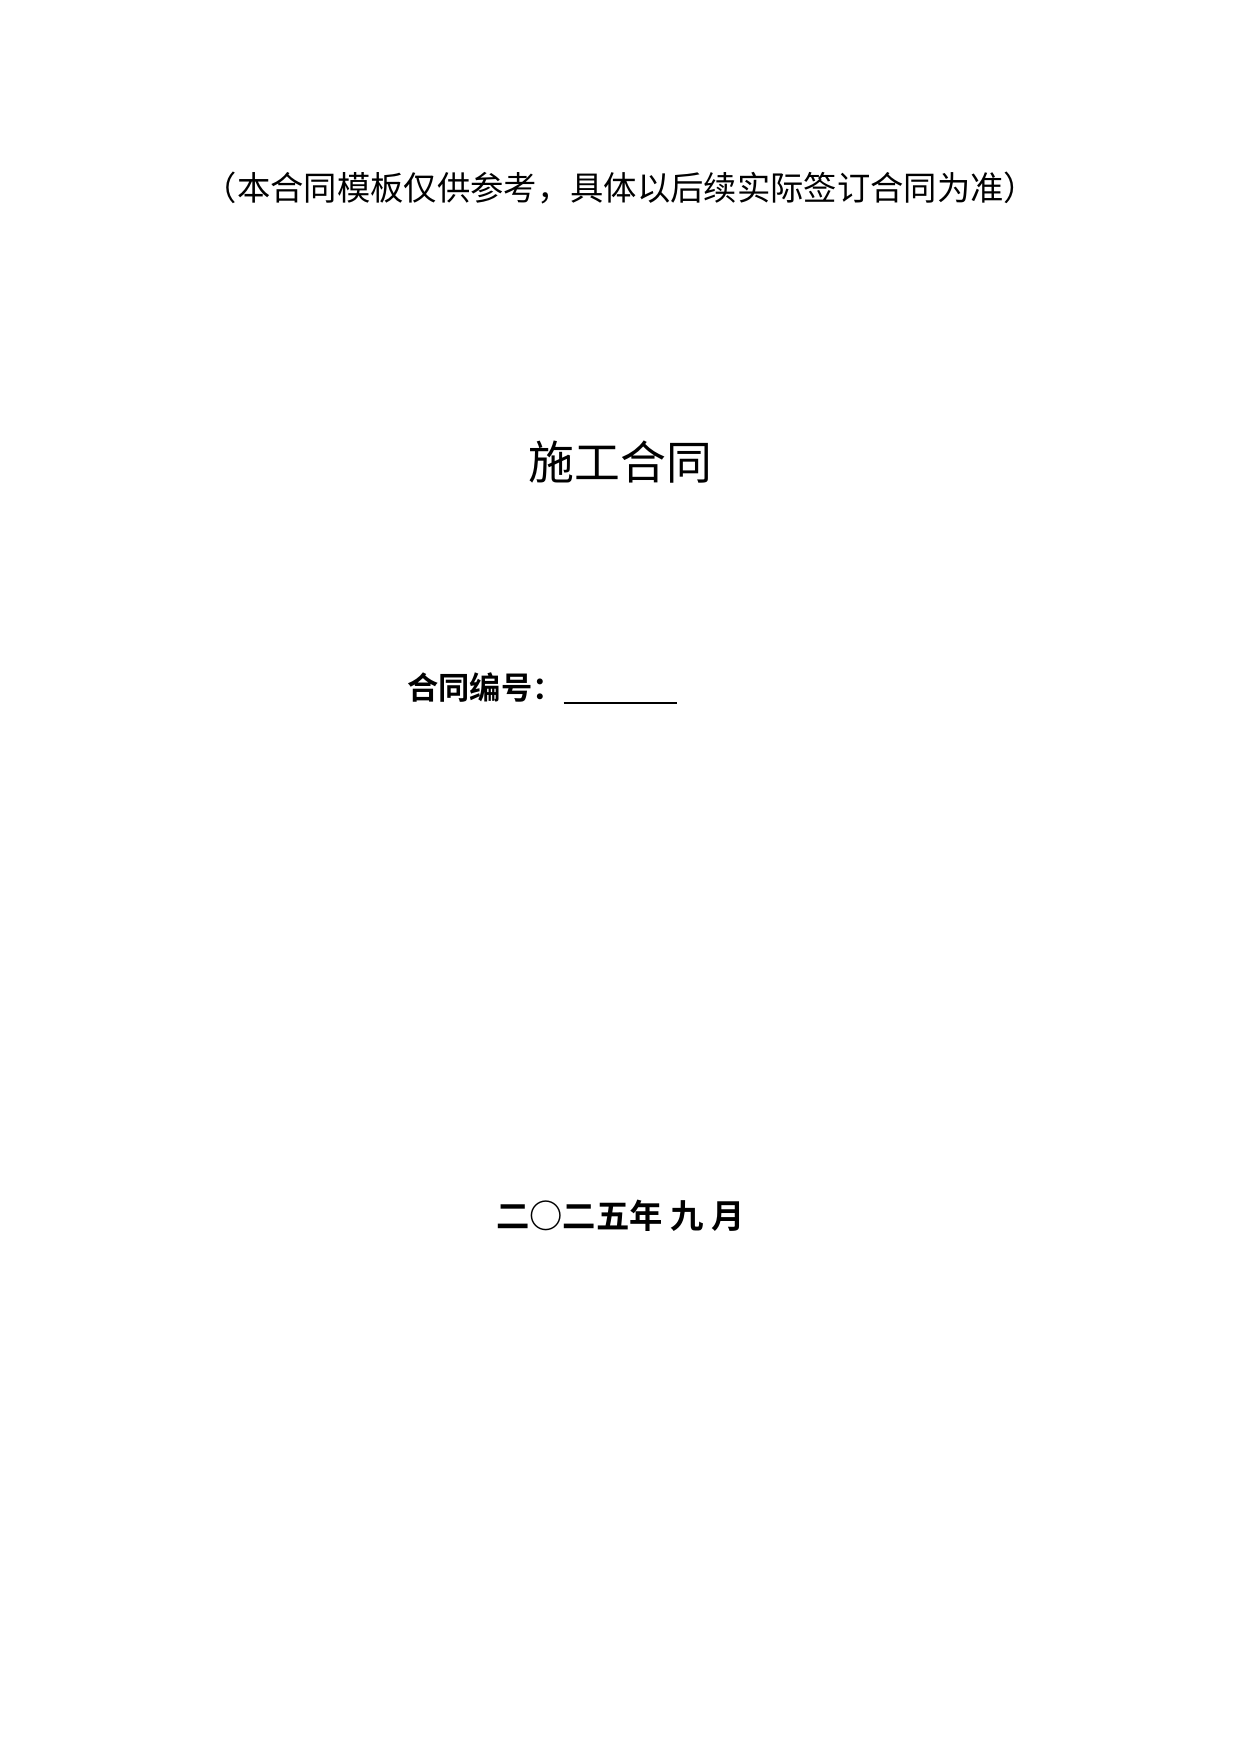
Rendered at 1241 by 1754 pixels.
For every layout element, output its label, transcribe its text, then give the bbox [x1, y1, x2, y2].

text 合同编号： [187, 663, 1053, 708]
text 二○二五年 九 月 [187, 1190, 1053, 1238]
text 施工合同 [187, 426, 1053, 493]
text （本合同模板仅供参考，具体以后续实际签订合同为准） [187, 162, 1053, 210]
